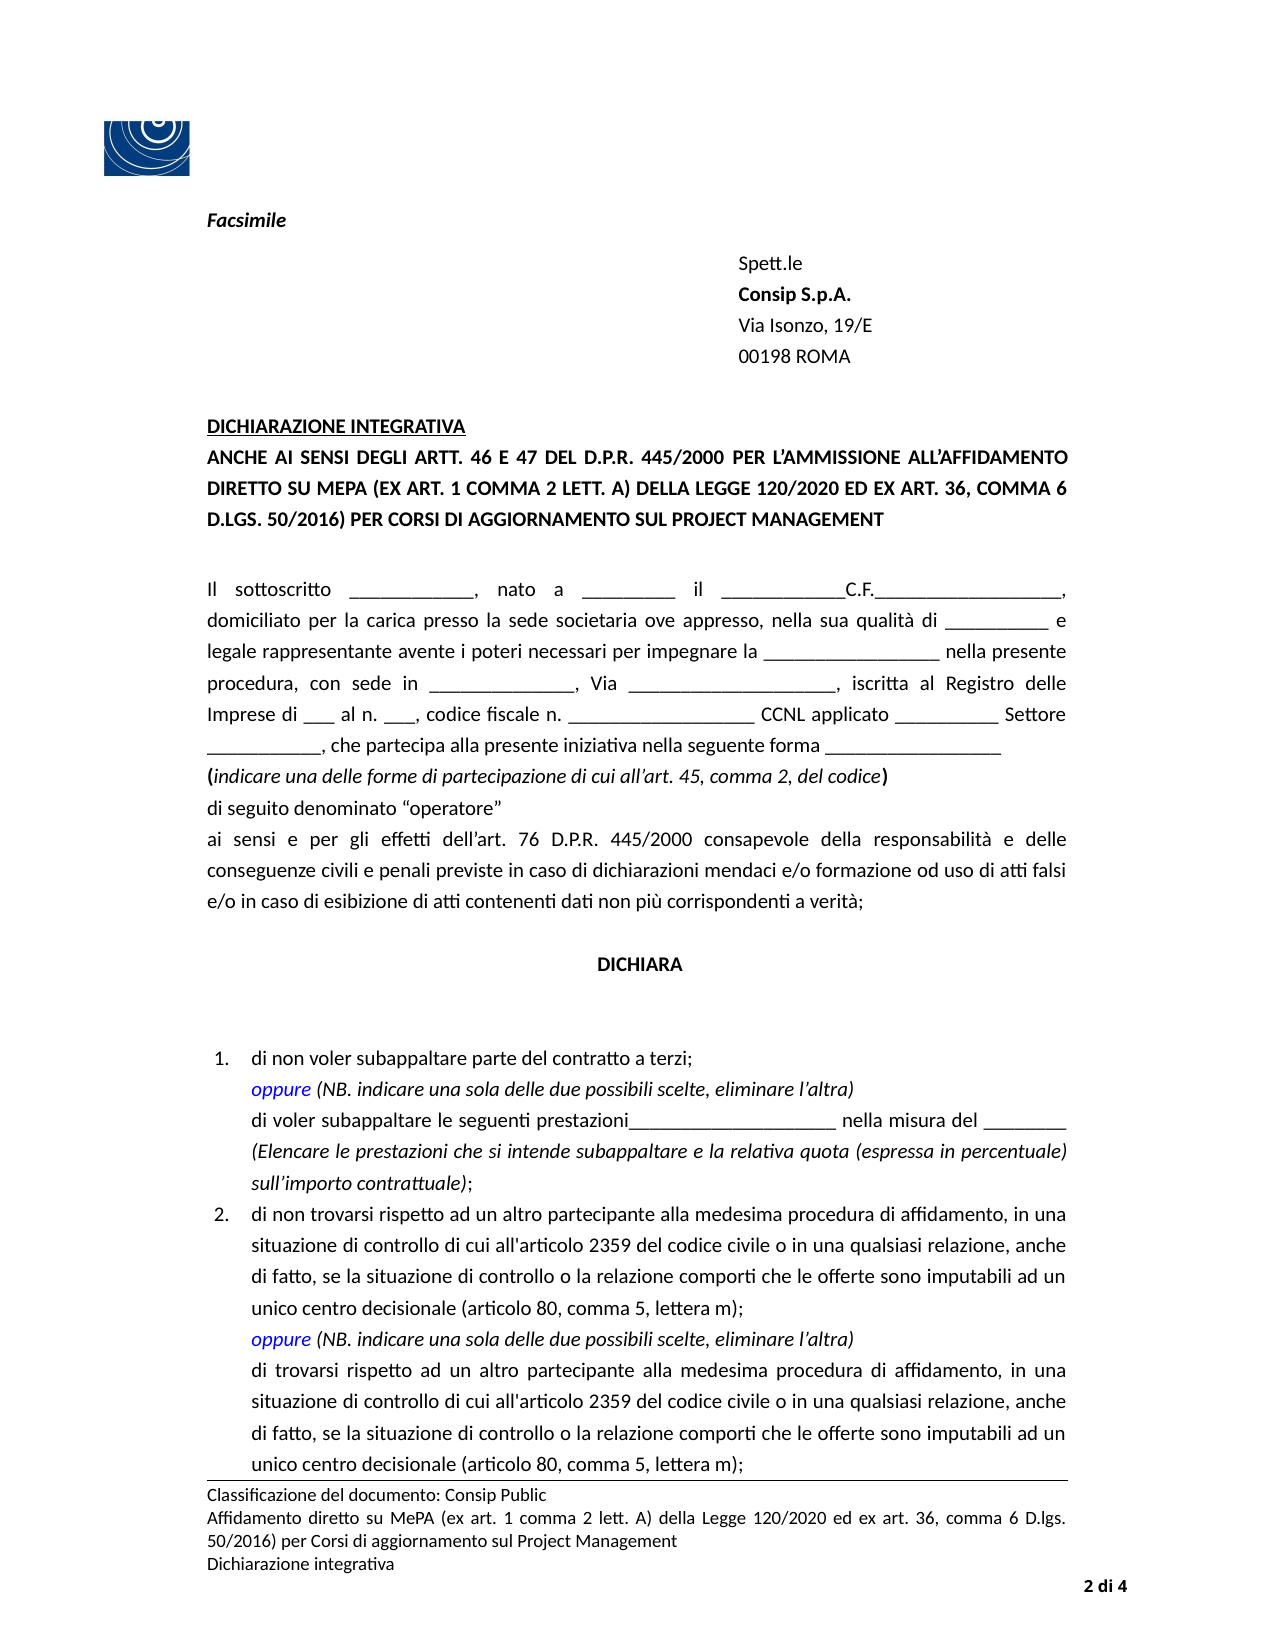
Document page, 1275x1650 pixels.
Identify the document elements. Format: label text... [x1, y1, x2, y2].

list oppure (NB. indicare una sola delle due possibili scelte, eliminare l’altra) [251, 1321, 1068, 1352]
text ai sensi e per gli effetti dell’art. 76 D.P.R. 445/2000 consapevole della responsabilità e delle conseguenze civili e penali previste in caso di dichiarazioni mendaci e/o formazione od uso di atti falsi e/o in caso di esibizione di atti contenenti dati non più corrispondenti a verità; [207, 821, 1068, 915]
list di trovarsi rispetto ad un altro partecipante alla medesima procedura di affidamento, in una situazione di controllo di cui all'articolo 2359 del codice civile o in una qualsiasi relazione, anche di fatto, se la situazione di controllo o la relazione comporti che le offerte sono imputabili ad un unico centro decisionale (articolo 80, comma 5, lettera m); [251, 1352, 1068, 1477]
text di seguito denominato “operatore” [207, 790, 1068, 821]
list di voler subappaltare le seguenti prestazioni____________________ nella misura del ________ (Elencare le prestazioni che si intende subappaltare e la relativa quota (espressa in percentuale) sull’importo contrattuale); [251, 1102, 1068, 1196]
picture [0, 0, 195, 179]
text Spett.le [738, 245, 1068, 276]
text Facsimile [207, 207, 1068, 232]
text (indicare una delle forme di partecipazione di cui all’art. 45, comma 2, del codice) [207, 759, 1068, 790]
text 00198 ROMA [738, 339, 1068, 370]
text Il sottoscritto ____________, nato a _________ il ____________C.F.__________________, domiciliato per la carica presso la sede societaria ove appresso, nella sua qualità di __________ e legale rappresentante avente i poteri necessari per impegnare la _________________ nella presente procedura, con sede in ______________, Via ____________________, iscritta al Registro delle Imprese di ___ al n. ___, codice fiscale n. __________________ CCNL applicato __________ Settore ___________, che partecipa alla presente iniziativa nella seguente forma _________________ [207, 571, 1068, 759]
list di non voler subappaltare parte del contratto a terzi; [214, 1040, 1068, 1071]
list di non trovarsi rispetto ad un altro partecipante alla medesima procedura di affidamento, in una situazione di controllo di cui all'articolo 2359 del codice civile o in una qualsiasi relazione, anche di fatto, se la situazione di controllo o la relazione comporti che le offerte sono imputabili ad un unico centro decisionale (articolo 80, comma 5, lettera m); [214, 1196, 1068, 1321]
text DICHIARA [207, 946, 1068, 977]
list oppure (NB. indicare una sola delle due possibili scelte, eliminare l’altra) [251, 1071, 1068, 1102]
text ANCHE AI SENSI DEGLI ARTT. 46 E 47 DEL D.P.R. 445/2000 PER L’AMMISSIONE ALL’Affidamento diretto su MePA (ex art. 1 comma 2 lett. A) della Legge 120/2020 ed ex art. 36, comma 6 D.lgs. 50/2016) per corsi di aggiornamento sul project management [207, 439, 1068, 533]
text Consip S.p.A. [738, 276, 1068, 307]
text Via Isonzo, 19/E [738, 307, 1068, 339]
text DICHIARAZIONE INTEGRATIVA [207, 408, 1068, 439]
